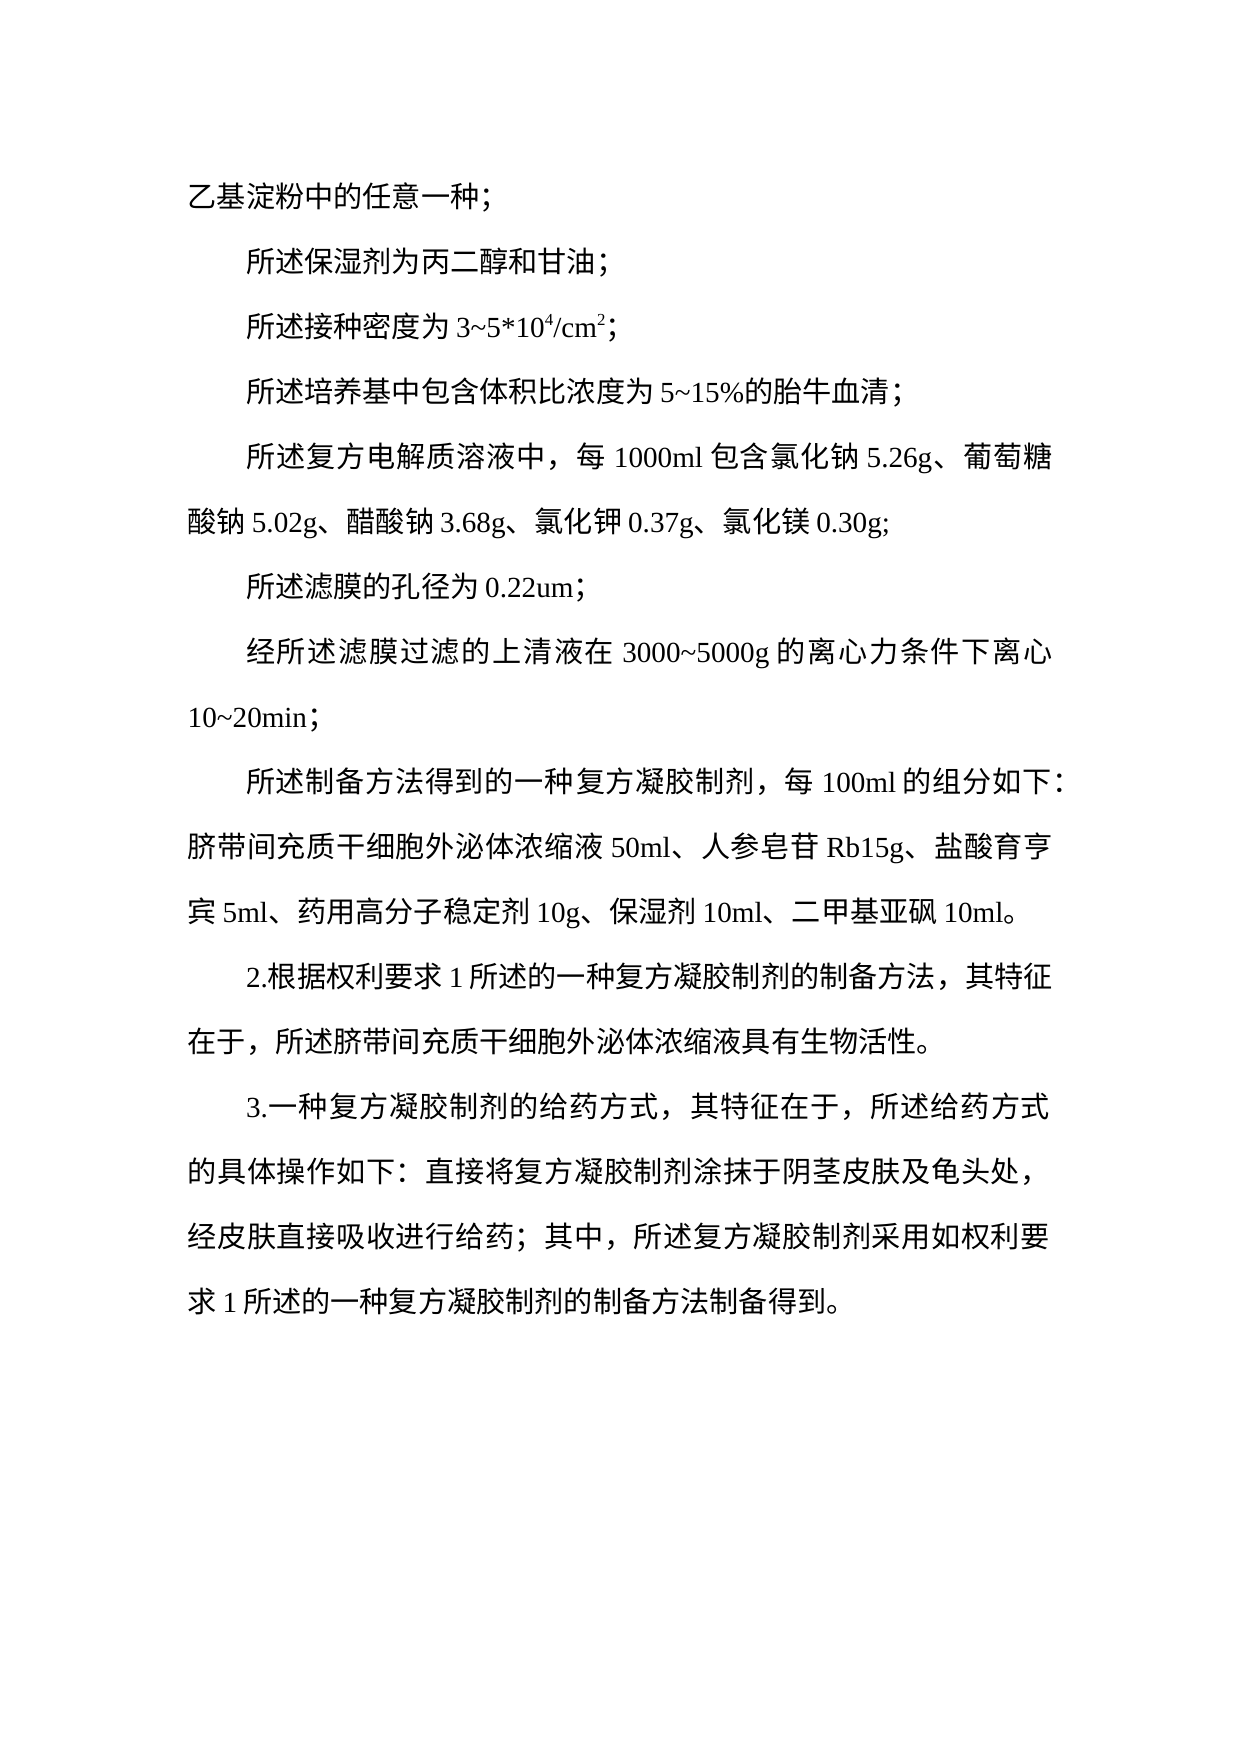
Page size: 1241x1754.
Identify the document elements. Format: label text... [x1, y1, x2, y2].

text 所述制备方法得到的一种复方凝胶制剂，每100ml的组分如下：脐带间充质干细胞外泌体浓缩液50ml、人参皂苷Rb15g、盐酸育亨宾5ml、药用高分子稳定剂10g、保湿剂10ml、二甲基亚砜10ml。 [187, 747, 1053, 942]
text 所述接种密度为3~5*104/cm2； [187, 292, 1053, 357]
text 3.一种复方凝胶制剂的给药方式，其特征在于，所述给药方式的具体操作如下：直接将复方凝胶制剂涂抹于阴茎皮肤及龟头处，经皮肤直接吸收进行给药；其中，所述复方凝胶制剂采用如权利要求1所述的一种复方凝胶制剂的制备方法制备得到。 [187, 1072, 1053, 1332]
text 2.根据权利要求1所述的一种复方凝胶制剂的制备方法，其特征在于，所述脐带间充质干细胞外泌体浓缩液具有生物活性。 [187, 942, 1053, 1072]
text 所述保湿剂为丙二醇和甘油； [187, 227, 1053, 292]
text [187, 162, 1053, 227]
text 经所述滤膜过滤的上清液在3000~5000g的离心力条件下离心10~20min； [187, 617, 1053, 747]
text 所述复方电解质溶液中，每1000ml包含氯化钠5.26g、葡萄糖酸钠5.02g、醋酸钠3.68g、氯化钾0.37g、氯化镁0.30g; [187, 422, 1053, 552]
text 所述培养基中包含体积比浓度为5~15%的胎牛血清； [187, 357, 1053, 422]
text 所述滤膜的孔径为0.22um； [187, 552, 1053, 617]
